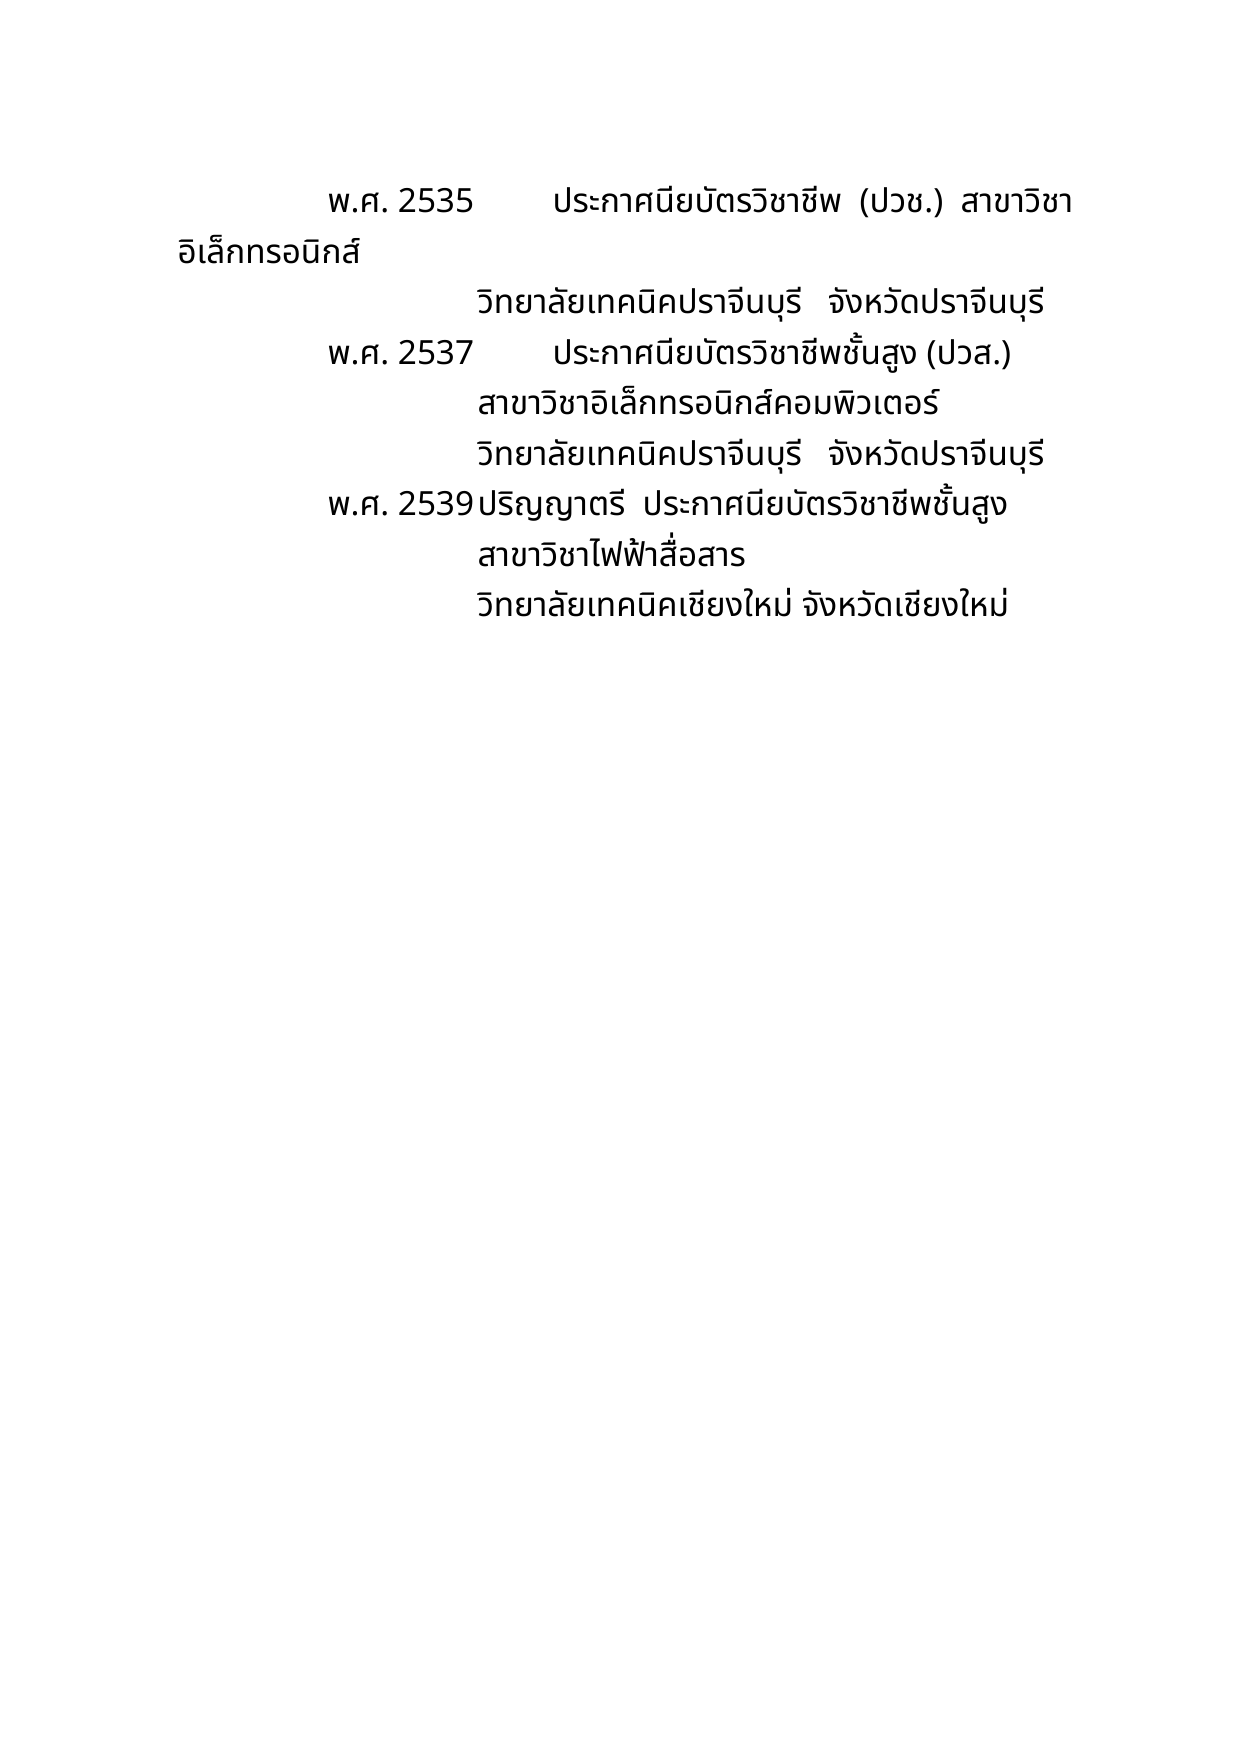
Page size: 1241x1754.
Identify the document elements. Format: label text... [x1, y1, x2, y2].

text วิทยาลัยเทคนิคปราจีนบุรี จังหวัดปราจีนบุรี [177, 278, 1090, 329]
text สาขาวิชาอิเล็กทรอนิกส์คอมพิวเตอร์ [477, 379, 1090, 430]
text พ.ศ. 2537 ประกาศนียบัตรวิชาชีพชั้นสูง (ปวส.) [327, 329, 1090, 379]
text วิทยาลัยเทคนิคปราจีนบุรี จังหวัดปราจีนบุรี [177, 430, 1090, 480]
text พ.ศ. 2535 ประกาศนียบัตรวิชาชีพ (ปวช.) สาขาวิชาอิเล็กทรอนิกส์ [177, 177, 1090, 278]
text สาขาวิชาไฟฟ้าสื่อสาร [402, 531, 1090, 581]
text พ.ศ. 2539 ปริญญาตรี ประกาศนียบัตรวิชาชีพชั้นสูง [327, 480, 1090, 531]
text วิทยาลัยเทคนิคเชียงใหม่ จังหวัดเชียงใหม่ [177, 581, 1090, 632]
